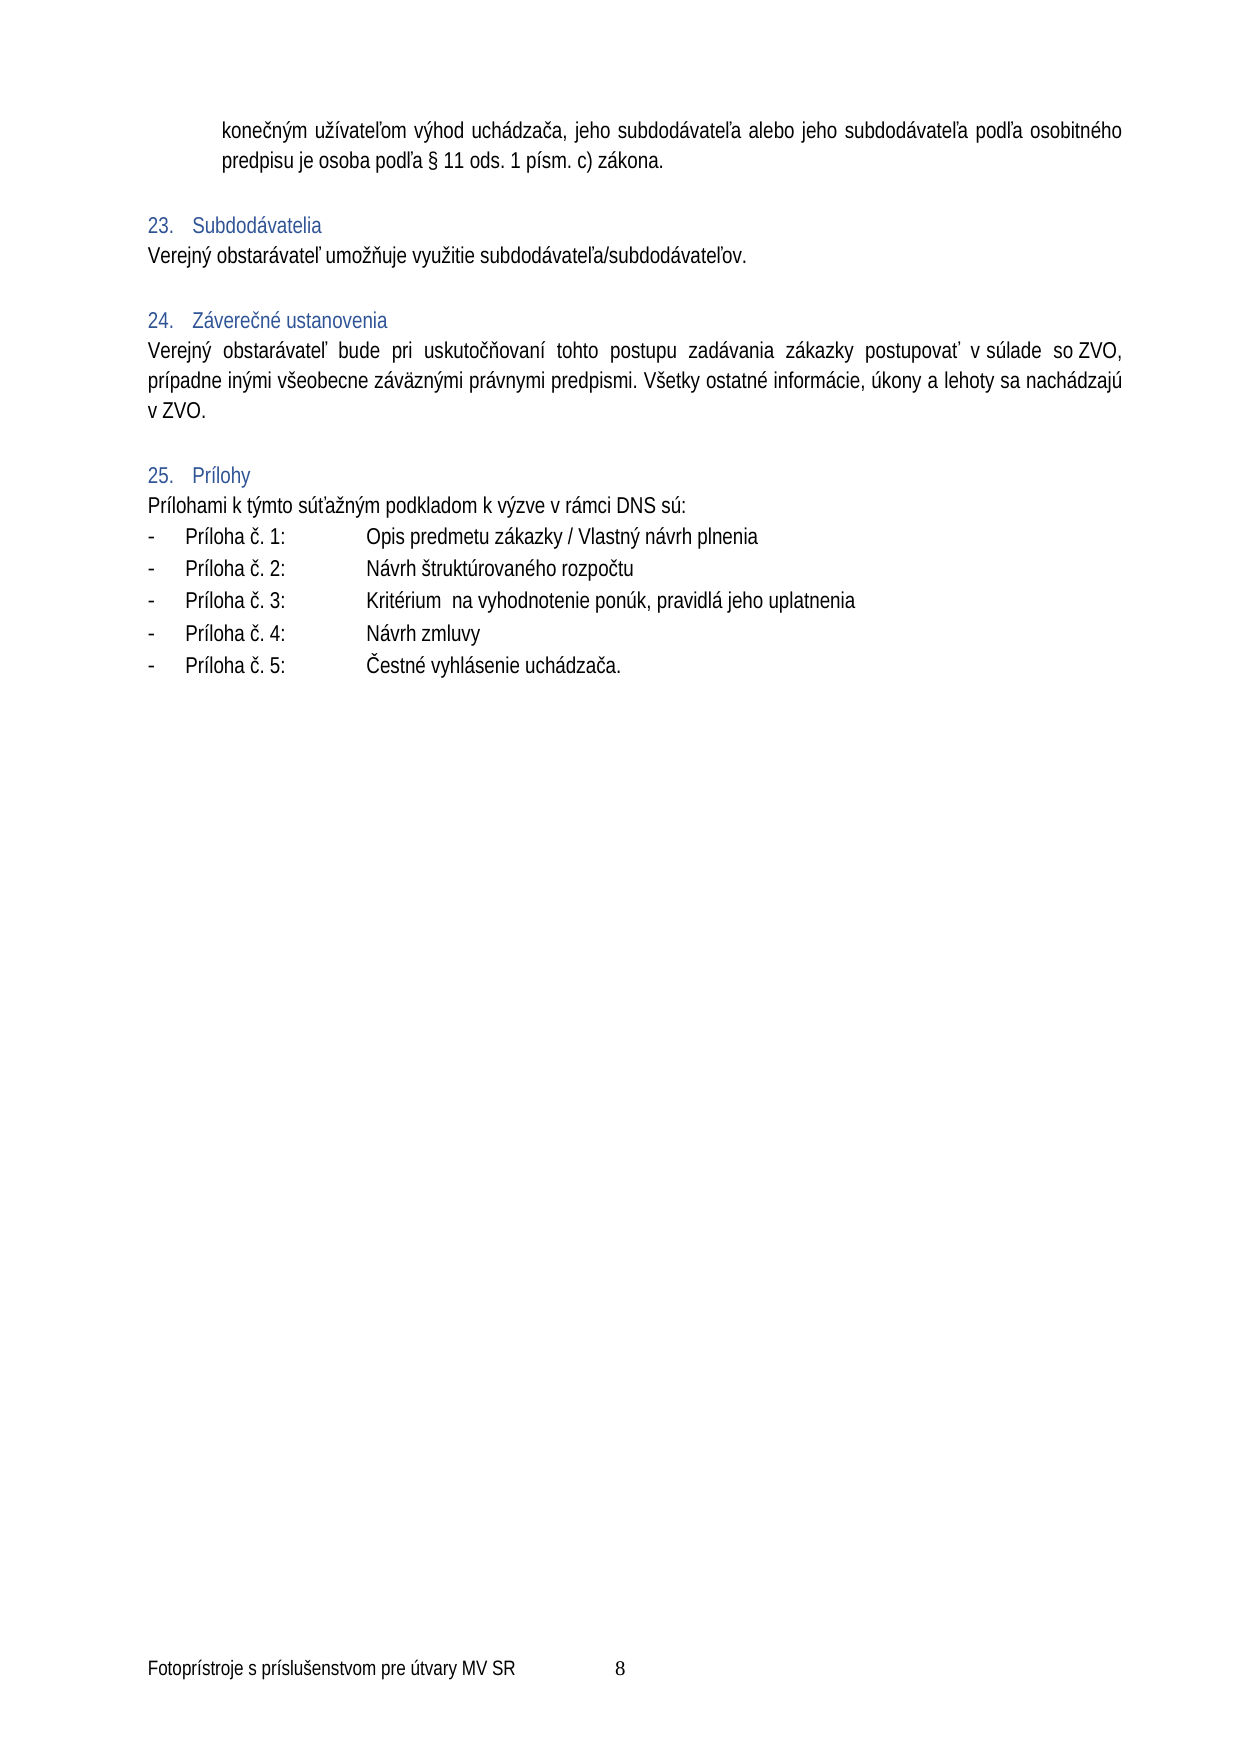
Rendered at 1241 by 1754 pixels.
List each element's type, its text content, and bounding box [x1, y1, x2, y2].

list Príloha č. 1: Opis predmetu zákazky / Vlastný návrh plnenia [148, 522, 1122, 550]
subtitle Prílohy [148, 462, 1122, 488]
list Príloha č. 5: Čestné vyhlásenie uchádzača. [148, 651, 1122, 679]
subtitle Záverečné ustanovenia [148, 307, 1122, 333]
text Verejný obstarávateľ umožňuje využitie subdodávateľa/subdodávateľov. [148, 242, 1122, 268]
list Príloha č. 4: Návrh zmluvy [148, 619, 1122, 647]
list Príloha č. 2: Návrh štruktúrovaného rozpočtu [148, 554, 1122, 582]
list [148, 117, 1122, 174]
subtitle Subdodávatelia [148, 212, 1122, 238]
text Prílohami k týmto súťažným podkladom k výzve v rámci DNS sú: [148, 492, 1122, 518]
list Príloha č. 3: Kritérium na vyhodnotenie ponúk, pravidlá jeho uplatnenia [148, 587, 1122, 615]
text Verejný obstarávateľ bude pri uskutočňovaní tohto postupu zadávania zákazky postupovať v súlade so ZVO, prípadne inými všeobecne záväznými právnymi predpismi. Všetky ostatné informácie, úkony a lehoty sa nachádzajú v ZVO. [148, 337, 1122, 424]
